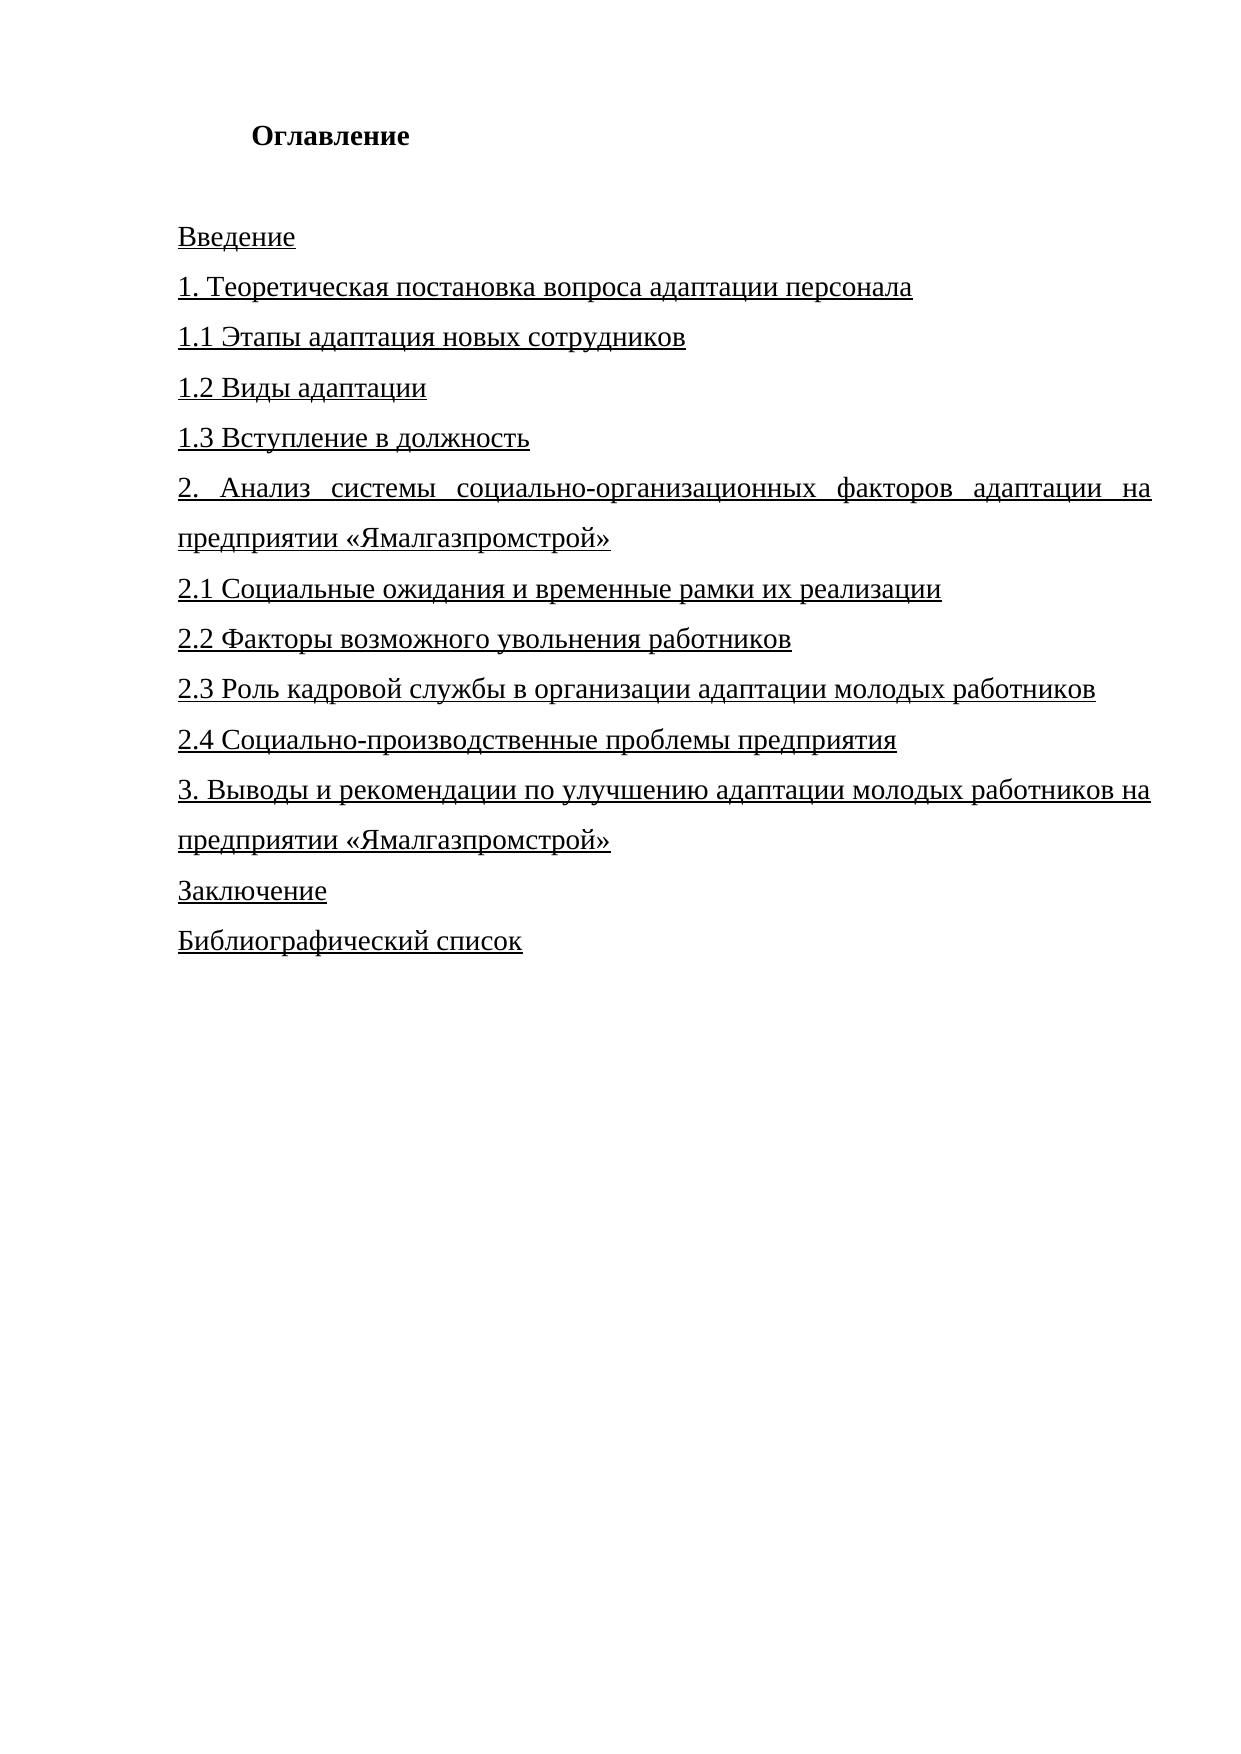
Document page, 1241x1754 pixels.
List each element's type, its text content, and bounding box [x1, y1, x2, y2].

text 2.2 Факторы возможного увольнения работников 18 [177, 621, 1152, 655]
text Введение 3 [177, 219, 1152, 252]
text Оглавление [177, 118, 1152, 152]
text 2.3 Роль кадровой службы в организации адаптации молодых работников 21 [177, 672, 1152, 705]
text 2.1 Социальные ожидания и временные рамки их реализации 14 [177, 571, 1152, 604]
text Библиографический список 38 [177, 923, 1152, 957]
text 1.3 Вступление в должность 11 [177, 420, 1152, 453]
text 3. Выводы и рекомендации по улучшению адаптации молодых работников на предприятии «Ямалгазпромстрой» 32 [177, 772, 1152, 856]
text 2. Анализ системы социально-организационных факторов адаптации на предприятии «Ямалгазпромстрой» 14 [177, 470, 1152, 499]
text 1.2 Виды адаптации 10 [177, 370, 1152, 403]
text 2.4 Социально-производственные проблемы предприятия 25 [177, 722, 1152, 755]
text Заключение 36 [177, 873, 1152, 906]
text 1.1 Этапы адаптация новых сотрудников 6 [177, 319, 1152, 353]
text 2. Анализ системы социально-организационных факторов адаптации на предприятии «Ямалгазпромстрой» 14 [177, 500, 1152, 554]
text 1. Теоретическая постановка вопроса адаптации персонала 6 [177, 269, 1152, 303]
